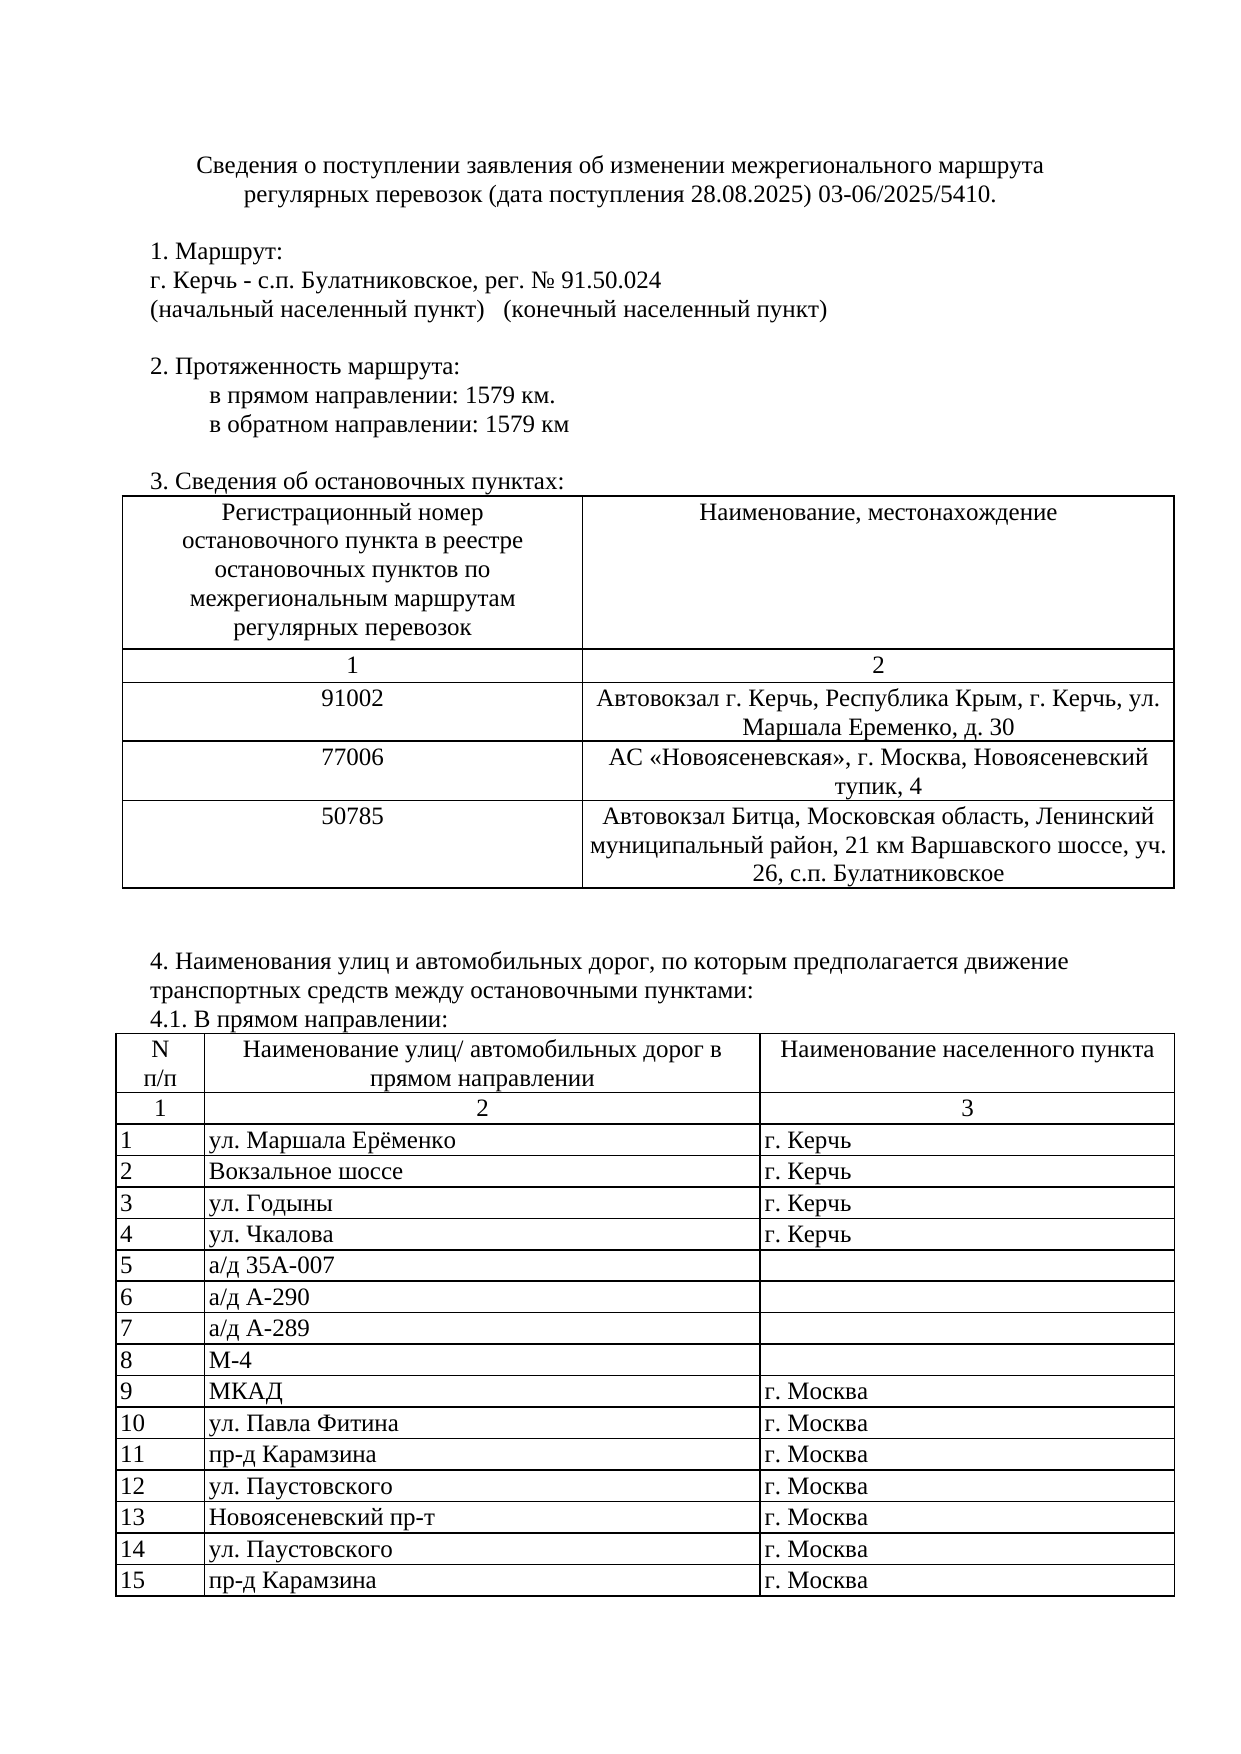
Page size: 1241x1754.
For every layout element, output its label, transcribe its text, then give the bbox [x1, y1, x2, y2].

table_cell 14 [117, 1534, 204, 1563]
table_cell 13 [117, 1502, 204, 1532]
text в прямом направлении: 1579 км. [150, 380, 1090, 409]
table_cell пр-д Карамзина [205, 1565, 759, 1595]
table_cell 1 [117, 1093, 204, 1123]
table_cell 10 [117, 1408, 204, 1438]
text г. Керчь - с.п. Булатниковское, рег. № 91.50.024 [150, 265, 1090, 294]
table_cell г. Москва [761, 1502, 1174, 1532]
text 4. Наименования улиц и автомобильных дорог, по которым предполагается движение транспортных средств между остановочными пунктами: [150, 946, 1090, 1004]
table_cell 6 [117, 1282, 204, 1312]
table_header Регистрационный номер остановочного пункта в реестре остановочных пунктов по межрегиональным маршрутам регулярных перевозок [123, 497, 582, 648]
text (начальный населенный пункт) (конечный населенный пункт) [150, 294, 1090, 322]
table_cell ул. Маршала Ерёменко [205, 1125, 759, 1154]
table_cell 2 [583, 650, 1173, 681]
table_cell АС «Новоясеневская», г. Москва, Новоясеневский тупик, 4 [583, 742, 1173, 799]
table_cell 2 [205, 1093, 759, 1123]
table_cell 50785 [123, 801, 582, 887]
table_cell г. Москва [761, 1408, 1174, 1438]
table_cell 11 [117, 1439, 204, 1469]
table_cell 15 [117, 1565, 204, 1595]
table_cell [761, 1345, 1174, 1375]
table_cell 2 [117, 1156, 204, 1186]
table_cell г. Москва [761, 1439, 1174, 1469]
table_cell [761, 1251, 1174, 1280]
table_cell Новоясеневский пр-т [205, 1502, 759, 1532]
table_cell Вокзальное шоссе [205, 1156, 759, 1186]
table_cell а/д 35А-007 [205, 1251, 759, 1280]
table_header Наименование населенного пункта [761, 1034, 1174, 1092]
table_header Наименование улиц/ автомобильных дорог в прямом направлении [205, 1034, 759, 1092]
table_cell 9 [117, 1376, 204, 1406]
table_cell г. Керчь [761, 1125, 1174, 1154]
text 1. Маршрут: [150, 236, 1090, 265]
table_cell ул. Паустовского [205, 1534, 759, 1563]
table_cell ул. Павла Фитина [205, 1408, 759, 1438]
table_cell 12 [117, 1471, 204, 1501]
table_cell Автовокзал г. Керчь, Республика Крым, г. Керчь, ул. Маршала Еременко, д. 30 [583, 683, 1173, 740]
table_cell 3 [761, 1093, 1174, 1123]
table_cell 77006 [123, 742, 582, 799]
table_cell г. Керчь [761, 1219, 1174, 1249]
table_cell МКАД [205, 1376, 759, 1406]
table_cell г. Москва [761, 1565, 1174, 1595]
table_header N п/п [117, 1034, 204, 1092]
text 4.1. В прямом направлении: [150, 1004, 1090, 1033]
table_cell 5 [117, 1251, 204, 1280]
table_cell пр-д Карамзина [205, 1439, 759, 1469]
table_cell а/д А-290 [205, 1282, 759, 1312]
table_cell Автовокзал Битца, Московская область, Ленинский муниципальный район, 21 км Варшавского шоссе, уч. 26, с.п. Булатниковское [583, 801, 1173, 887]
text Сведения о поступлении заявления об изменении межрегионального маршрута регулярных перевозок (дата поступления 28.08.2025) 03-06/2025/5410. [150, 150, 1090, 207]
table_cell ул. Чкалова [205, 1219, 759, 1249]
table_cell 8 [117, 1345, 204, 1375]
table_cell [761, 1313, 1174, 1343]
table_cell 4 [117, 1219, 204, 1249]
text 3. Сведения об остановочных пунктах: [150, 466, 1090, 495]
table_cell ул. Паустовского [205, 1471, 759, 1501]
table_cell 91002 [123, 683, 582, 740]
table_cell г. Керчь [761, 1156, 1174, 1186]
table_cell г. Москва [761, 1534, 1174, 1563]
table_cell М-4 [205, 1345, 759, 1375]
table_cell г. Москва [761, 1376, 1174, 1406]
table_cell а/д А-289 [205, 1313, 759, 1343]
table_cell г. Москва [761, 1471, 1174, 1501]
table_cell 1 [117, 1125, 204, 1154]
table_cell 1 [123, 650, 582, 681]
table_cell г. Керчь [761, 1188, 1174, 1217]
text 2. Протяженность маршрута: [150, 351, 1090, 380]
table_cell 3 [117, 1188, 204, 1217]
table_cell [761, 1282, 1174, 1312]
table_cell ул. Годыны [205, 1188, 759, 1217]
table_cell 7 [117, 1313, 204, 1343]
text в обратном направлении: 1579 км [150, 409, 1090, 437]
table_header Наименование, местонахождение [583, 497, 1173, 648]
